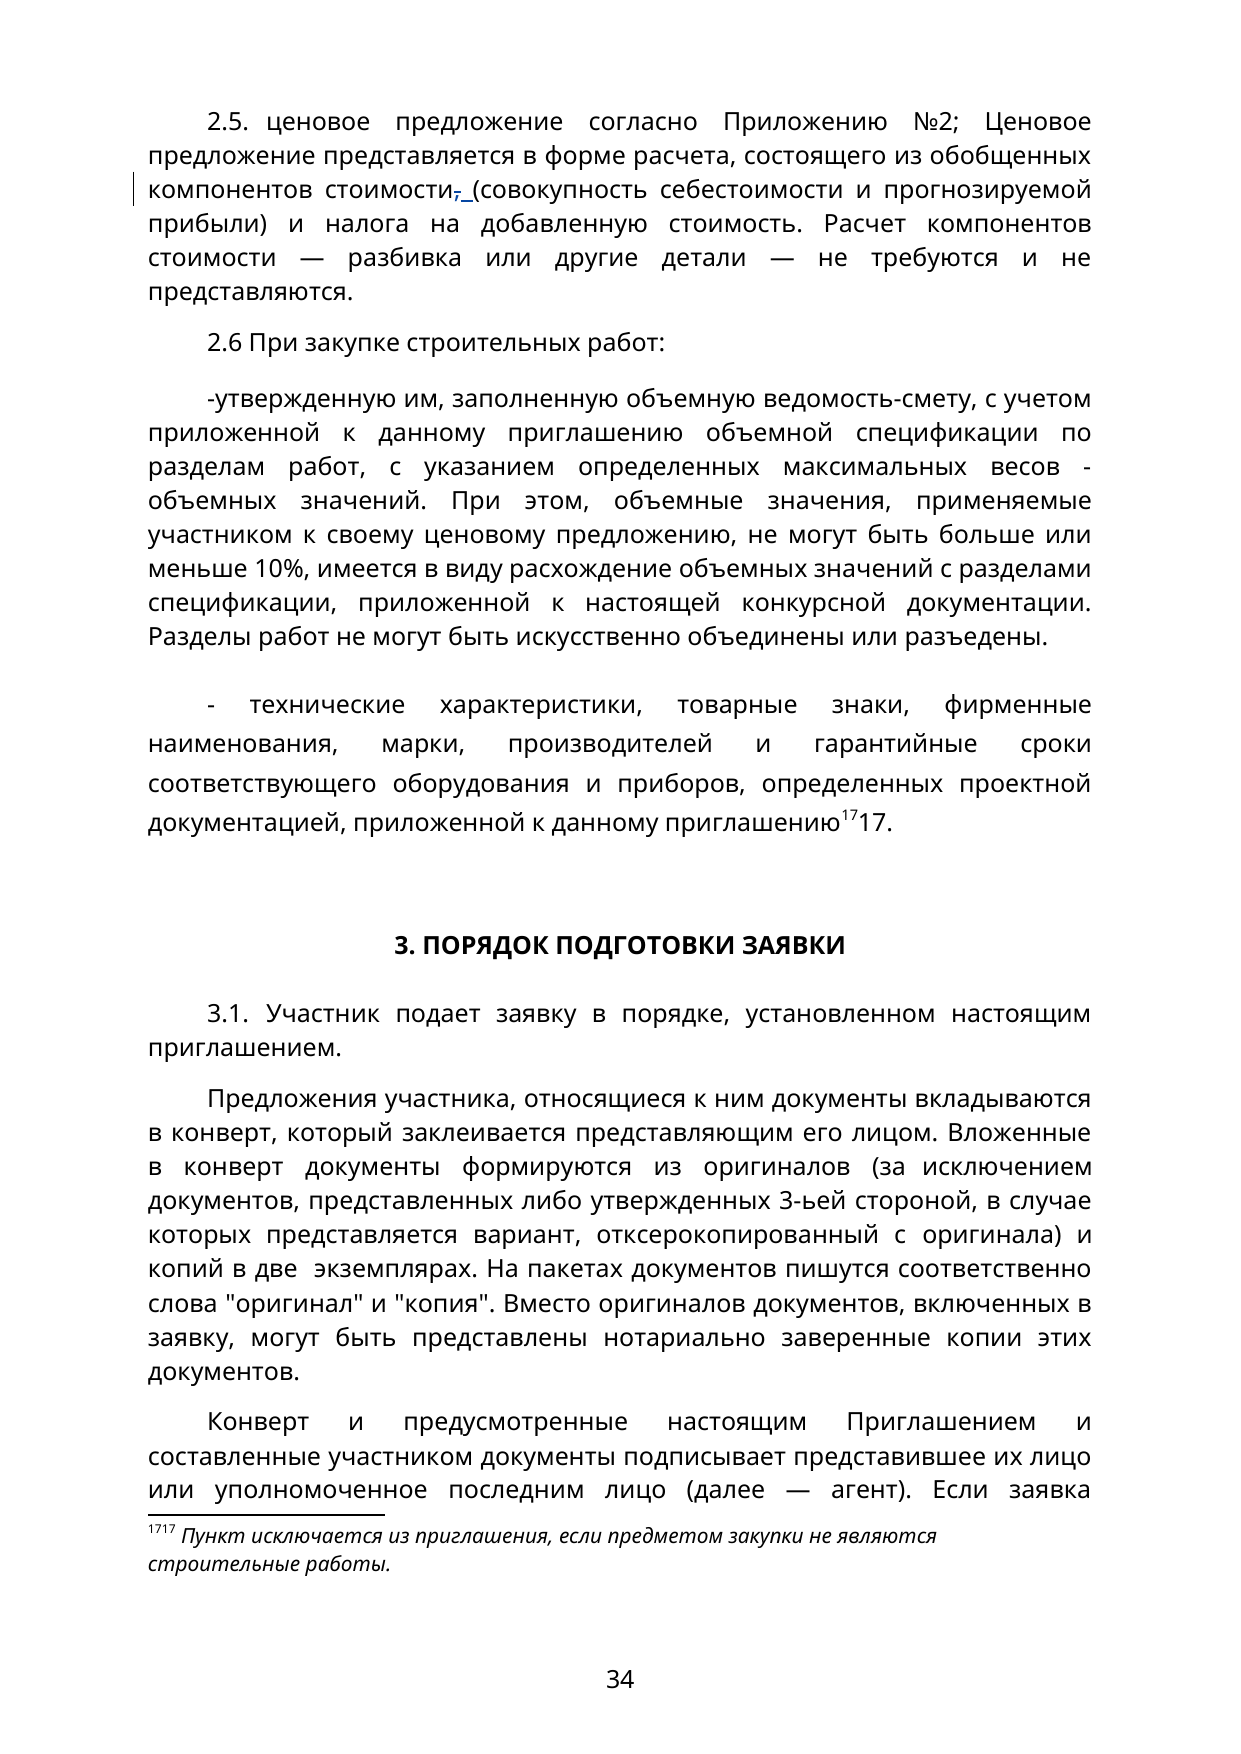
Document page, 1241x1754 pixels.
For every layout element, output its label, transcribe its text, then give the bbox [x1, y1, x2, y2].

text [148, 1404, 1092, 1506]
text 3. ПОРЯДОК ПОДГОТОВКИ ЗАЯВКИ [148, 928, 1092, 962]
text 2.5. ценовое предложение согласно Приложению №2; Ценовое предложение представляется в форме расчета, состоящего из обобщенных компонентов стоимости(совокупность себестоимости и прогнозируемой прибыли) и налога на добавленную стоимость. Расчет компонентов стоимости — разбивка или другие детали — не требуются и не представляются. [148, 103, 1092, 308]
text -утвержденную им, заполненную объемную ведомость-смету, с учетом приложенной к данному приглашению объемной спецификации по разделам работ, с указанием определенных максимальных весов - объемных значений. При этом, объемные значения, применяемые участником к своему ценовому предложению, не могут быть больше или меньше 10%, имеется в виду расхождение объемных значений с разделами спецификации, приложенной к настоящей конкурсной документации. Разделы работ не могут быть искусственно объединены или разъедены. [148, 380, 1092, 653]
text 2.6 При закупке строительных работ: [148, 324, 1092, 358]
text 3.1. Участник подает заявку в порядке, установленном настоящим приглашением. [148, 996, 1092, 1064]
text Предложения участника, относящиеся к ним документы вкладываются в конверт, который заклеивается представляющим его лицом. Вложенные в конверт документы формируются из оригиналов (за исключением документов, представленных либо утвержденных 3-ьей стороной, в случае которых представляется вариант, отксерокопированный с оригинала) и копий в две экземплярах. На пакетах документов пишутся соответственно слова "оригинал" и "копия". Вместо оригиналов документов, включенных в заявку, могут быть представлены нотариально заверенные копии этих документов. [148, 1080, 1092, 1387]
text - технические характеристики, товарные знаки, фирменные наименования, марки, производителей и гарантийные сроки соответствующего оборудования и приборов, определенных проектной документацией, приложенной к данному приглашению17. [148, 687, 1092, 838]
